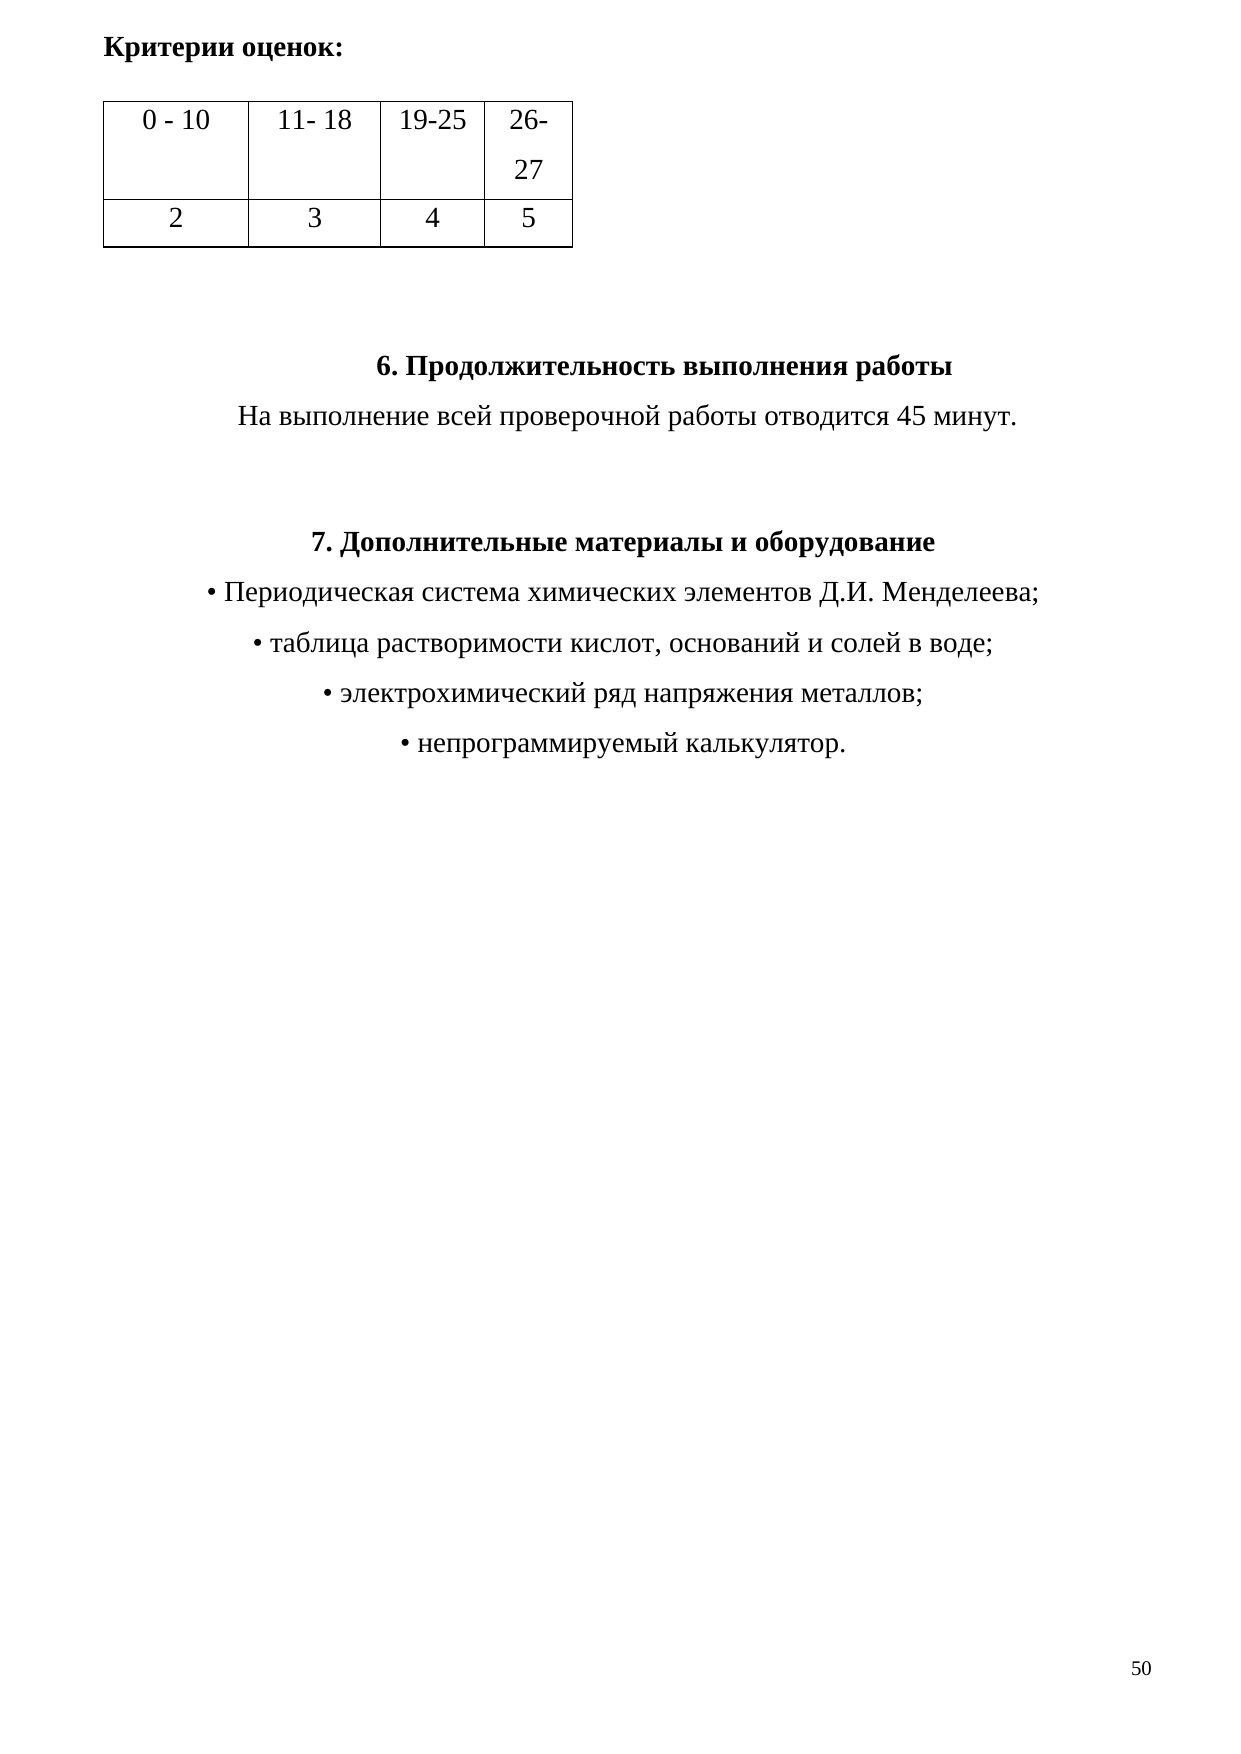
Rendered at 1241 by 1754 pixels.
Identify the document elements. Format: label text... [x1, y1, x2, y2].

text • Периодическая система химических элементов Д.И. Менделеева; [94, 574, 1152, 608]
text • непрограммируемый калькулятор. [94, 725, 1152, 759]
table_cell 3 [249, 200, 380, 246]
text • таблица растворимости кислот, оснований и солей в воде; [94, 625, 1152, 658]
table_cell 5 [485, 200, 572, 246]
text Критерии оценок: [103, 29, 1152, 63]
table_header 19-25 [381, 102, 484, 199]
table_header 26-27 [485, 102, 572, 199]
table_header 0 - 10 [104, 102, 248, 199]
text На выполнение всей проверочной работы отводится 45 минут. [103, 398, 1152, 432]
table_cell 4 [381, 200, 484, 246]
text • электрохимический ряд напряжения металлов; [94, 675, 1152, 708]
text 6. Продолжительность выполнения работы [177, 348, 1152, 382]
table_cell 2 [104, 200, 248, 246]
text 7. Дополнительные материалы и оборудование [94, 524, 1152, 558]
table_header 11- 18 [249, 102, 380, 199]
